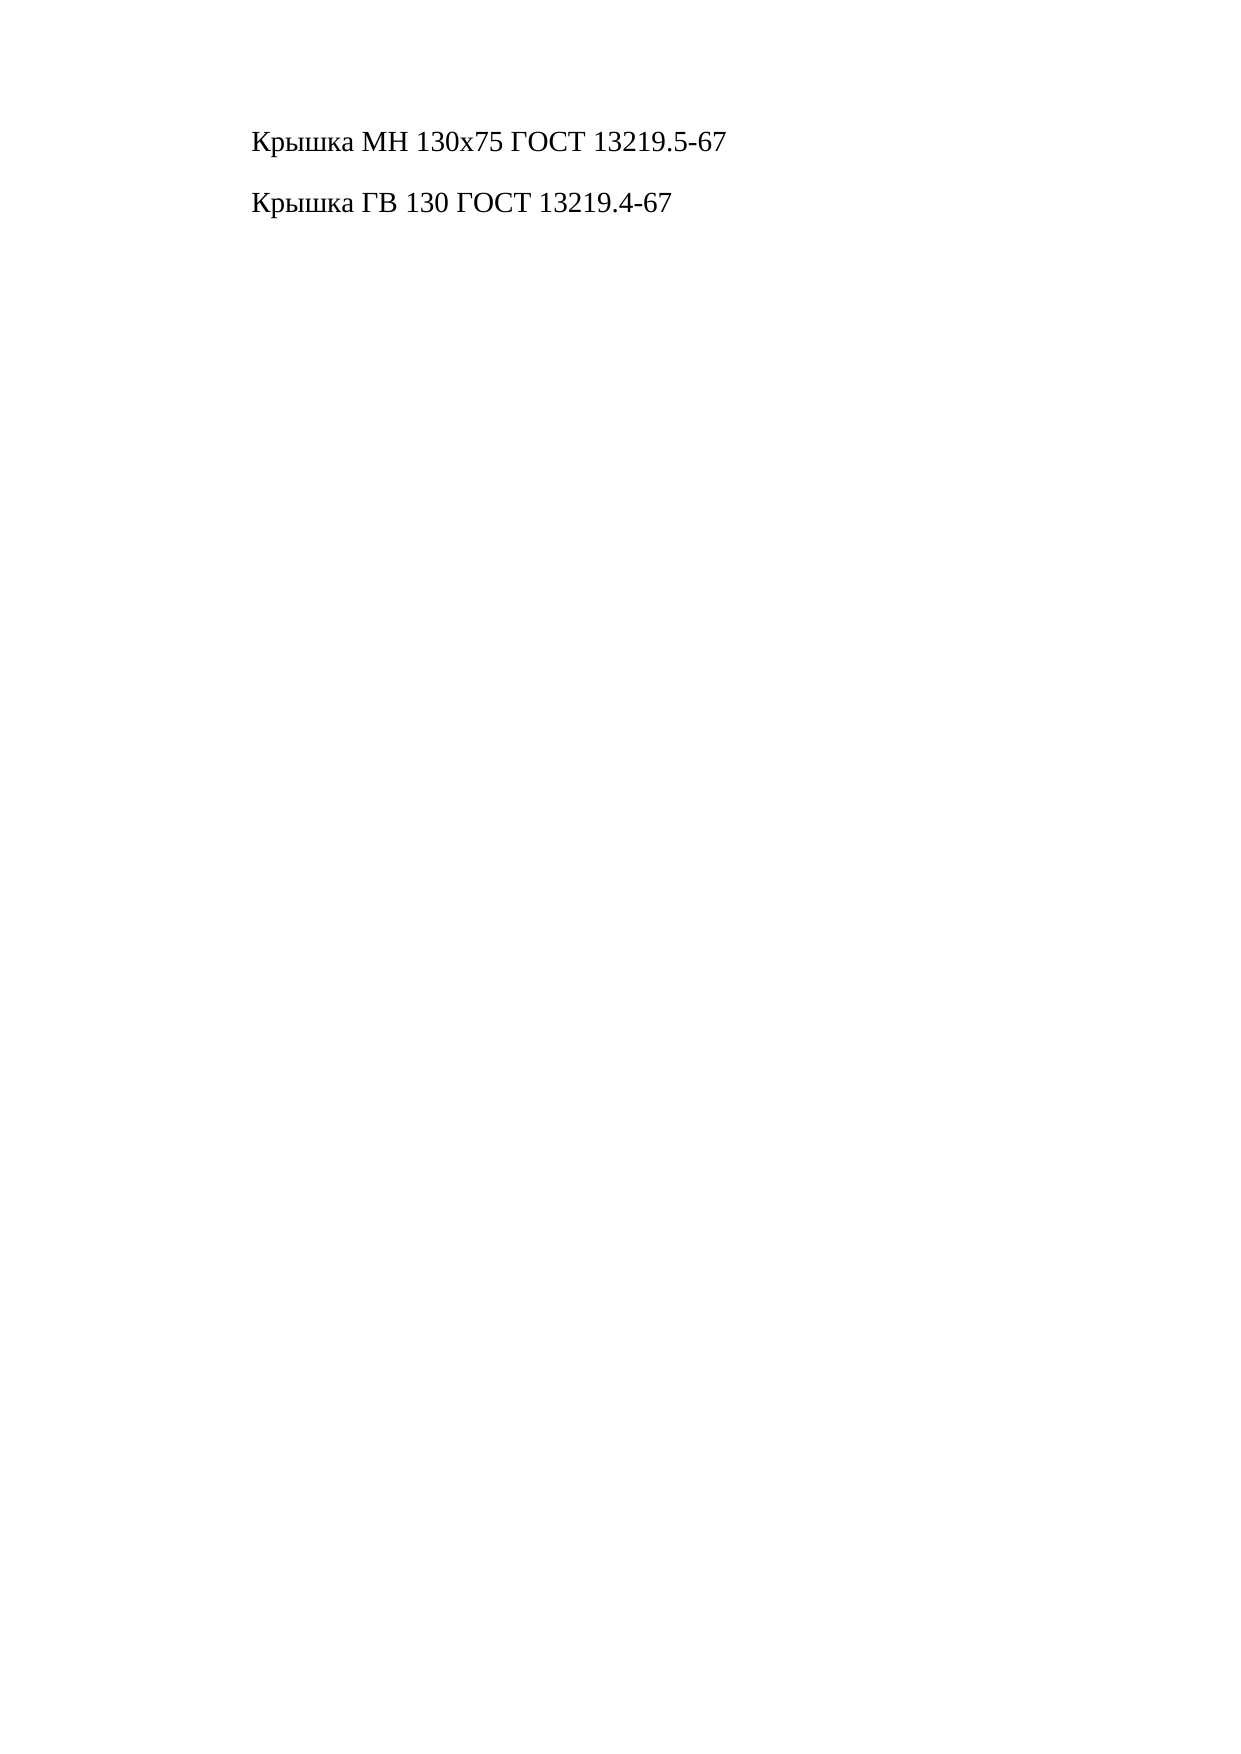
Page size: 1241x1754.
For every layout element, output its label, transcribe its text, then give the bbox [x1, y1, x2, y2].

text Крышка ГВ 130 ГОСТ 13219.4-67 [177, 185, 1152, 225]
text Крышка МН 130х75 ГОСТ 13219.5-67 [177, 124, 1152, 164]
